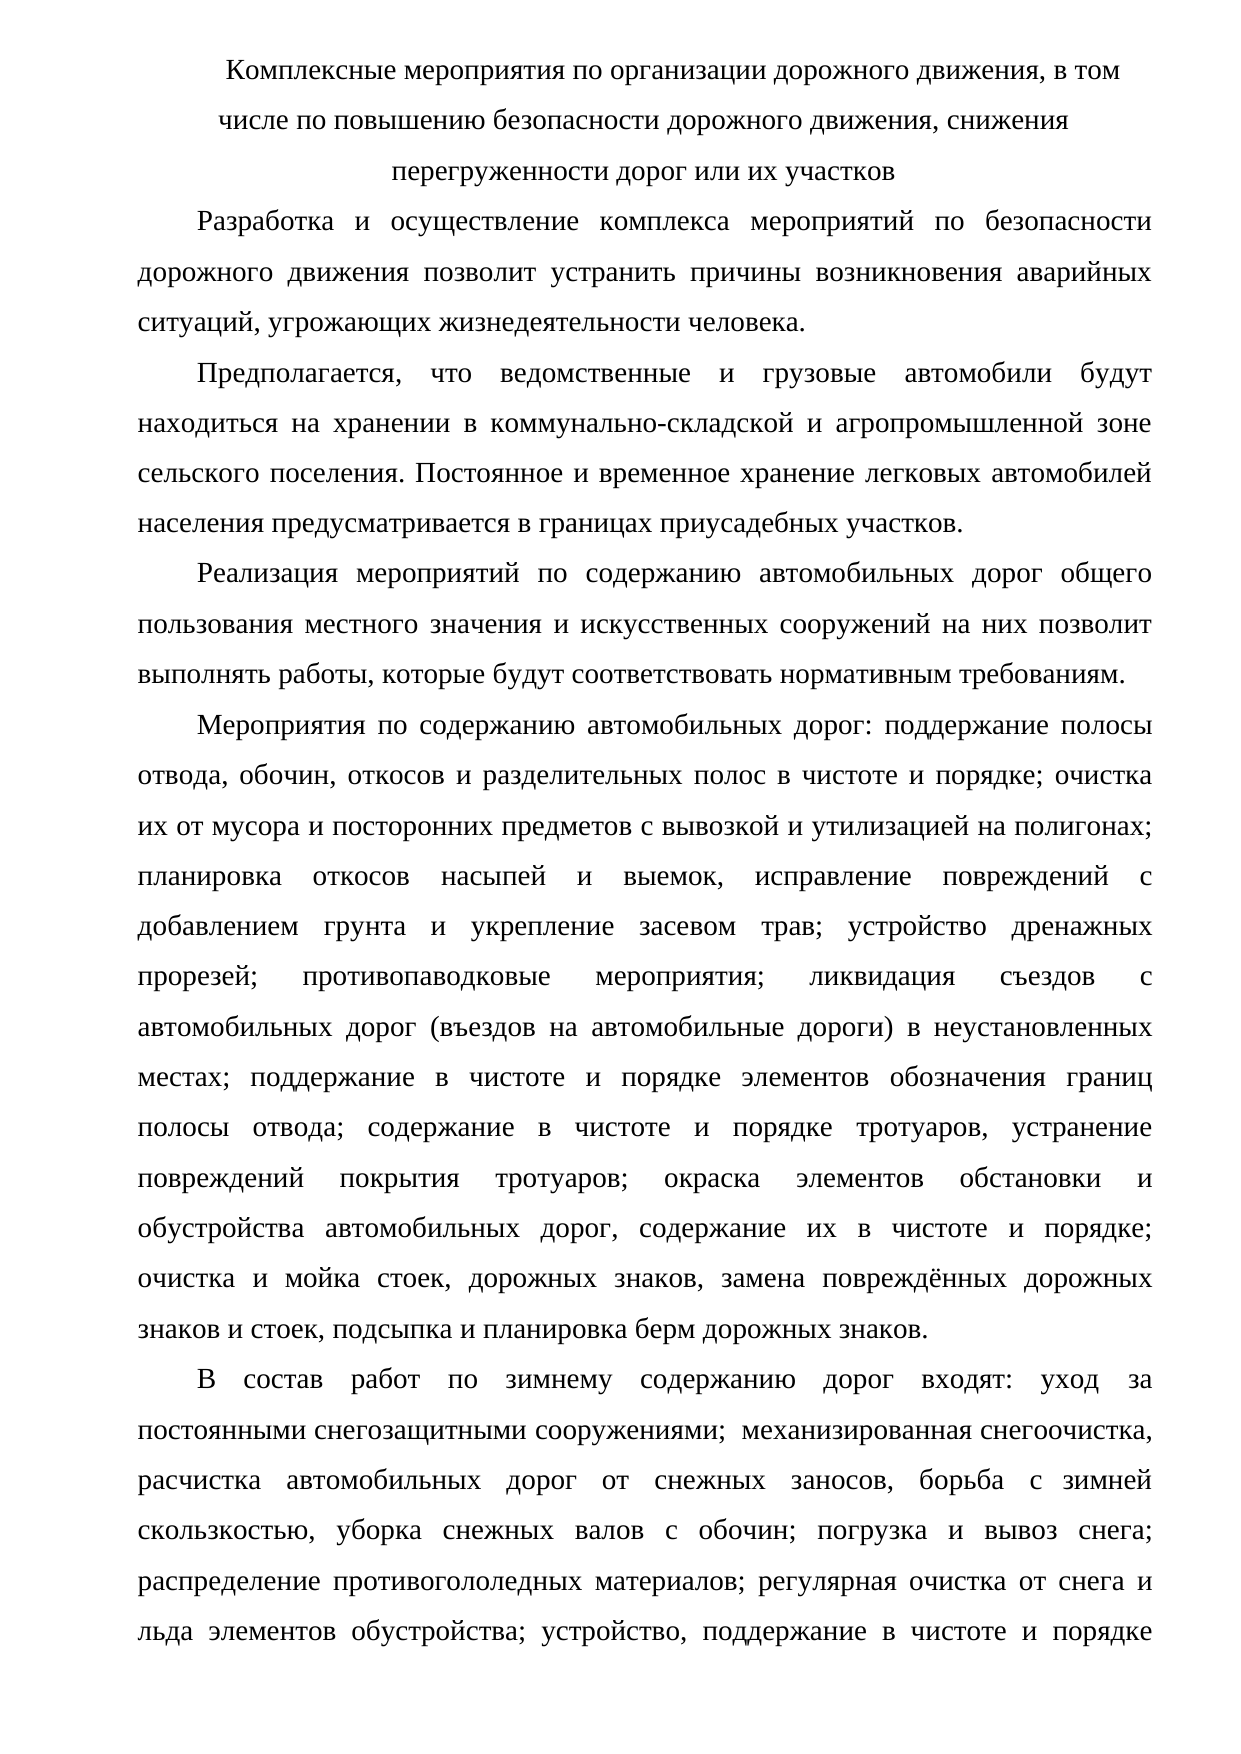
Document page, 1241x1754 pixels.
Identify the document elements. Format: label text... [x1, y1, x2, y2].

subtitle Комплексные мероприятия по организации дорожного движения, в том числе по повышению безопасности дорожного движения, снижения перегруженности дорог или их участков [137, 52, 1149, 186]
text Разработка и осуществление комплекса мероприятий по безопасности дорожного движения позволит устранить причины возникновения аварийных ситуаций, угрожающих жизнедеятельности человека. [137, 203, 1152, 338]
text Предполагается, что ведомственные и грузовые автомобили будут находиться на хранении в коммунально-складской и агропромышленной зоне сельского поселения. Постоянное и временное хранение легковых автомобилей населения предусматривается в границах приусадебных участков. [137, 355, 1152, 538]
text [137, 1362, 1153, 1647]
text Реализация мероприятий по содержанию автомобильных дорог общего пользования местного значения и искусственных сооружений на них позволит выполнять работы, которые будут соответствовать нормативным требованиям. [137, 556, 1152, 690]
text Мероприятия по содержанию автомобильных дорог: поддержание полосы отвода, обочин, откосов и разделительных полос в чистоте и порядке; очистка их от мусора и посторонних предметов с вывозкой и утилизацией на полигонах; планировка откосов насыпей и выемок, исправление повреждений с добавлением грунта и укрепление засевом трав; устройство дренажных прорезей; противопаводковые мероприятия; ликвидация съездов с автомобильных дорог (въездов на автомобильные дороги) в неустановленных местах; поддержание в чистоте и порядке элементов обозначения границ полосы отвода; содержание в чистоте и порядке тротуаров, устранение повреждений покрытия тротуаров; окраска элементов обстановки и обустройства автомобильных дорог, содержание их в чистоте и порядке; очистка и мойка стоек, дорожных знаков, замена повреждённых дорожных знаков и стоек, подсыпка и планировка берм дорожных знаков. [137, 707, 1152, 1344]
